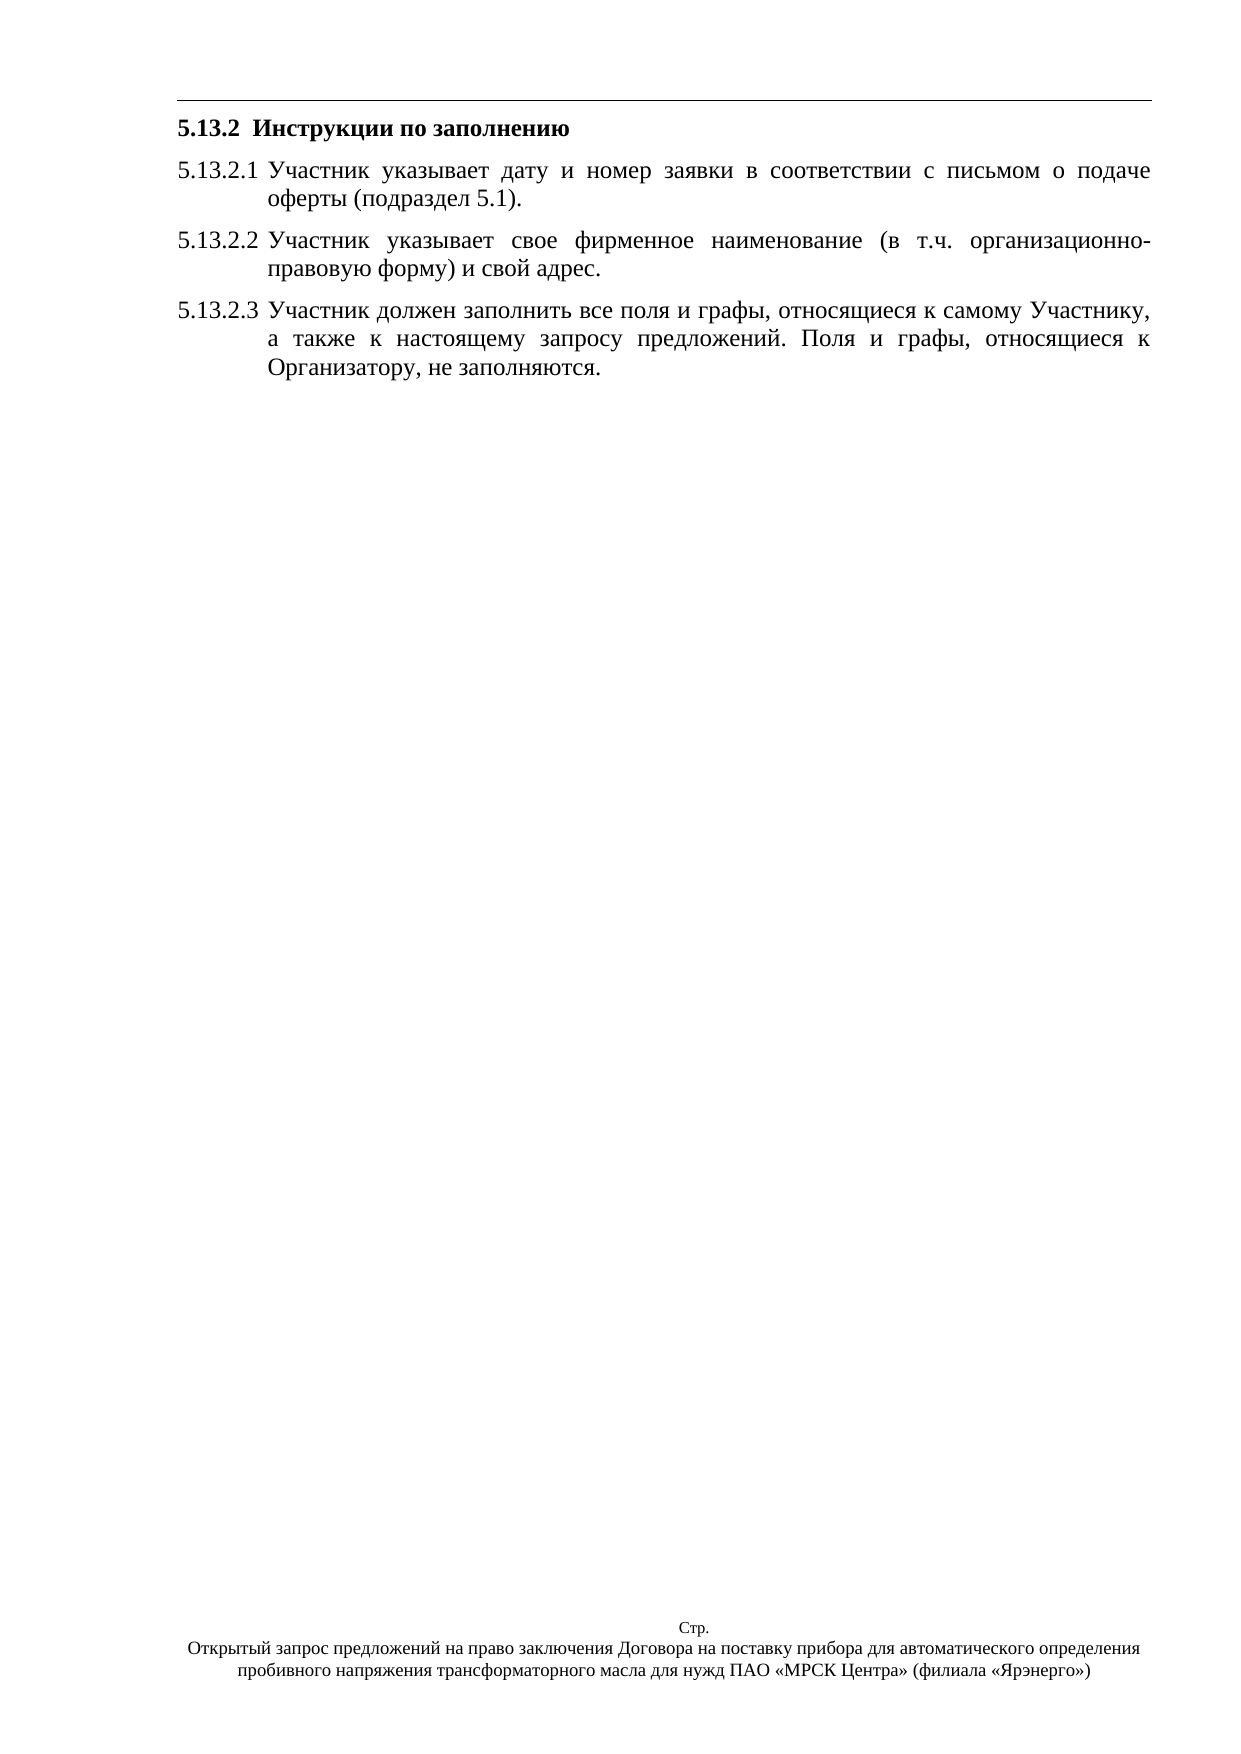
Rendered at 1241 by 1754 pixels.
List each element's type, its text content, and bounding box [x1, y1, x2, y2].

list Участник указывает дату и номер заявки в соответствии с письмом о подаче оферты (подраздел 5.1). [177, 155, 1152, 212]
list Участник указывает свое фирменное наименование (в т.ч. организационно-правовую форму) и свой адрес. [177, 225, 1152, 282]
subtitle Инструкции по заполнению [177, 113, 1152, 142]
list Участник должен заполнить все поля и графы, относящиеся к самому Участнику, а также к настоящему запросу предложений. Поля и графы, относящиеся к Организатору, не заполняются. [177, 295, 1152, 381]
